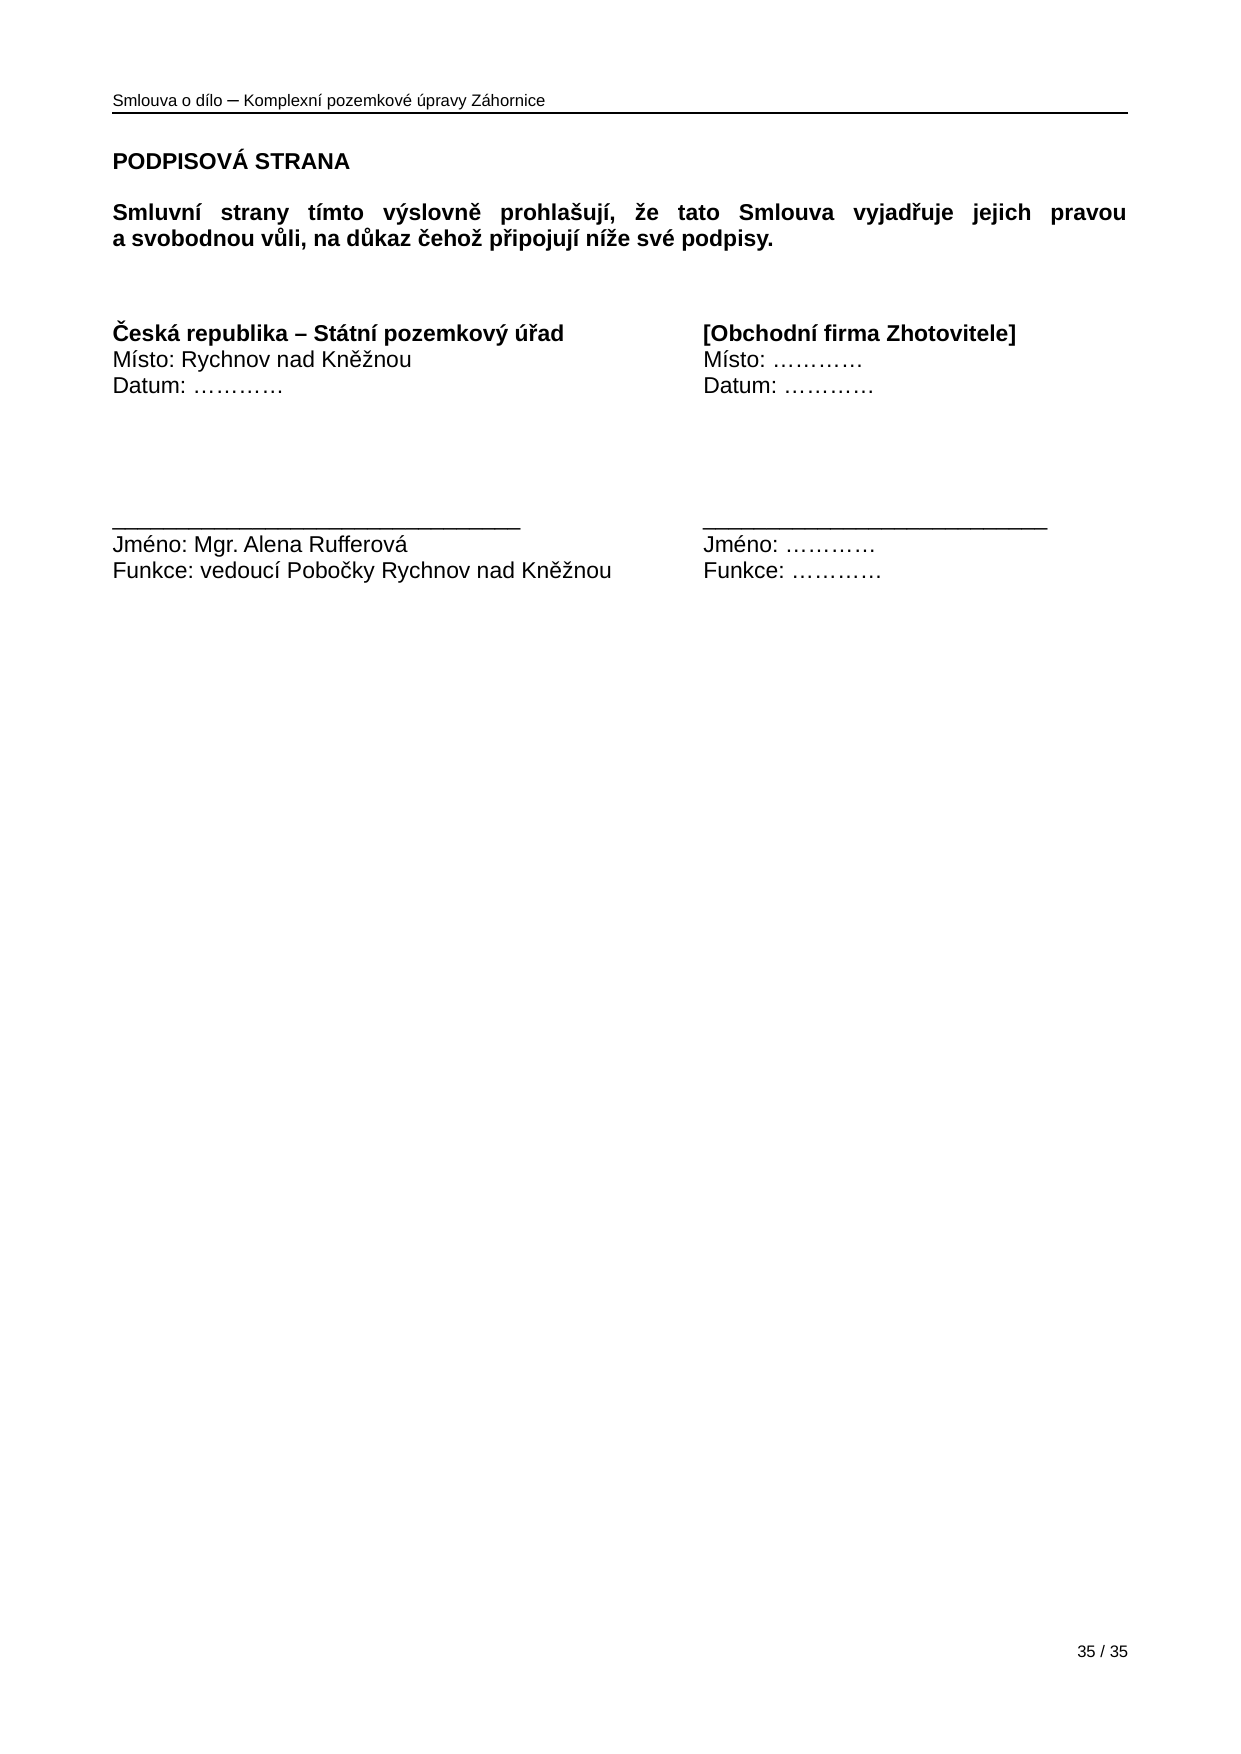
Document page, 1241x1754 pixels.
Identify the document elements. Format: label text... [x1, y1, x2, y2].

text Funkce: vedoucí Pobočky Rychnov nad Kněžnou Funkce: ………… [112, 557, 1128, 583]
text PODPISOVÁ STRANA [112, 148, 1128, 174]
text Jméno: Mgr. Alena Rufferová Jméno: ………… [112, 531, 1128, 557]
text Česká republika – Státní pozemkový úřad [Obchodní firma Zhotovitele] [112, 320, 1128, 346]
text Datum: ………… Datum: ………… [112, 372, 1128, 399]
text Smluvní strany tímto výslovně prohlašují, že tato Smlouva vyjadřuje jejich pravou a svobodnou vůli, na důkaz čehož připojují níže své podpisy. [112, 199, 1128, 252]
text Místo: Rychnov nad Kněžnou Místo: ………… [112, 346, 1128, 372]
text ________________________________ ___________________________ [112, 504, 1128, 531]
